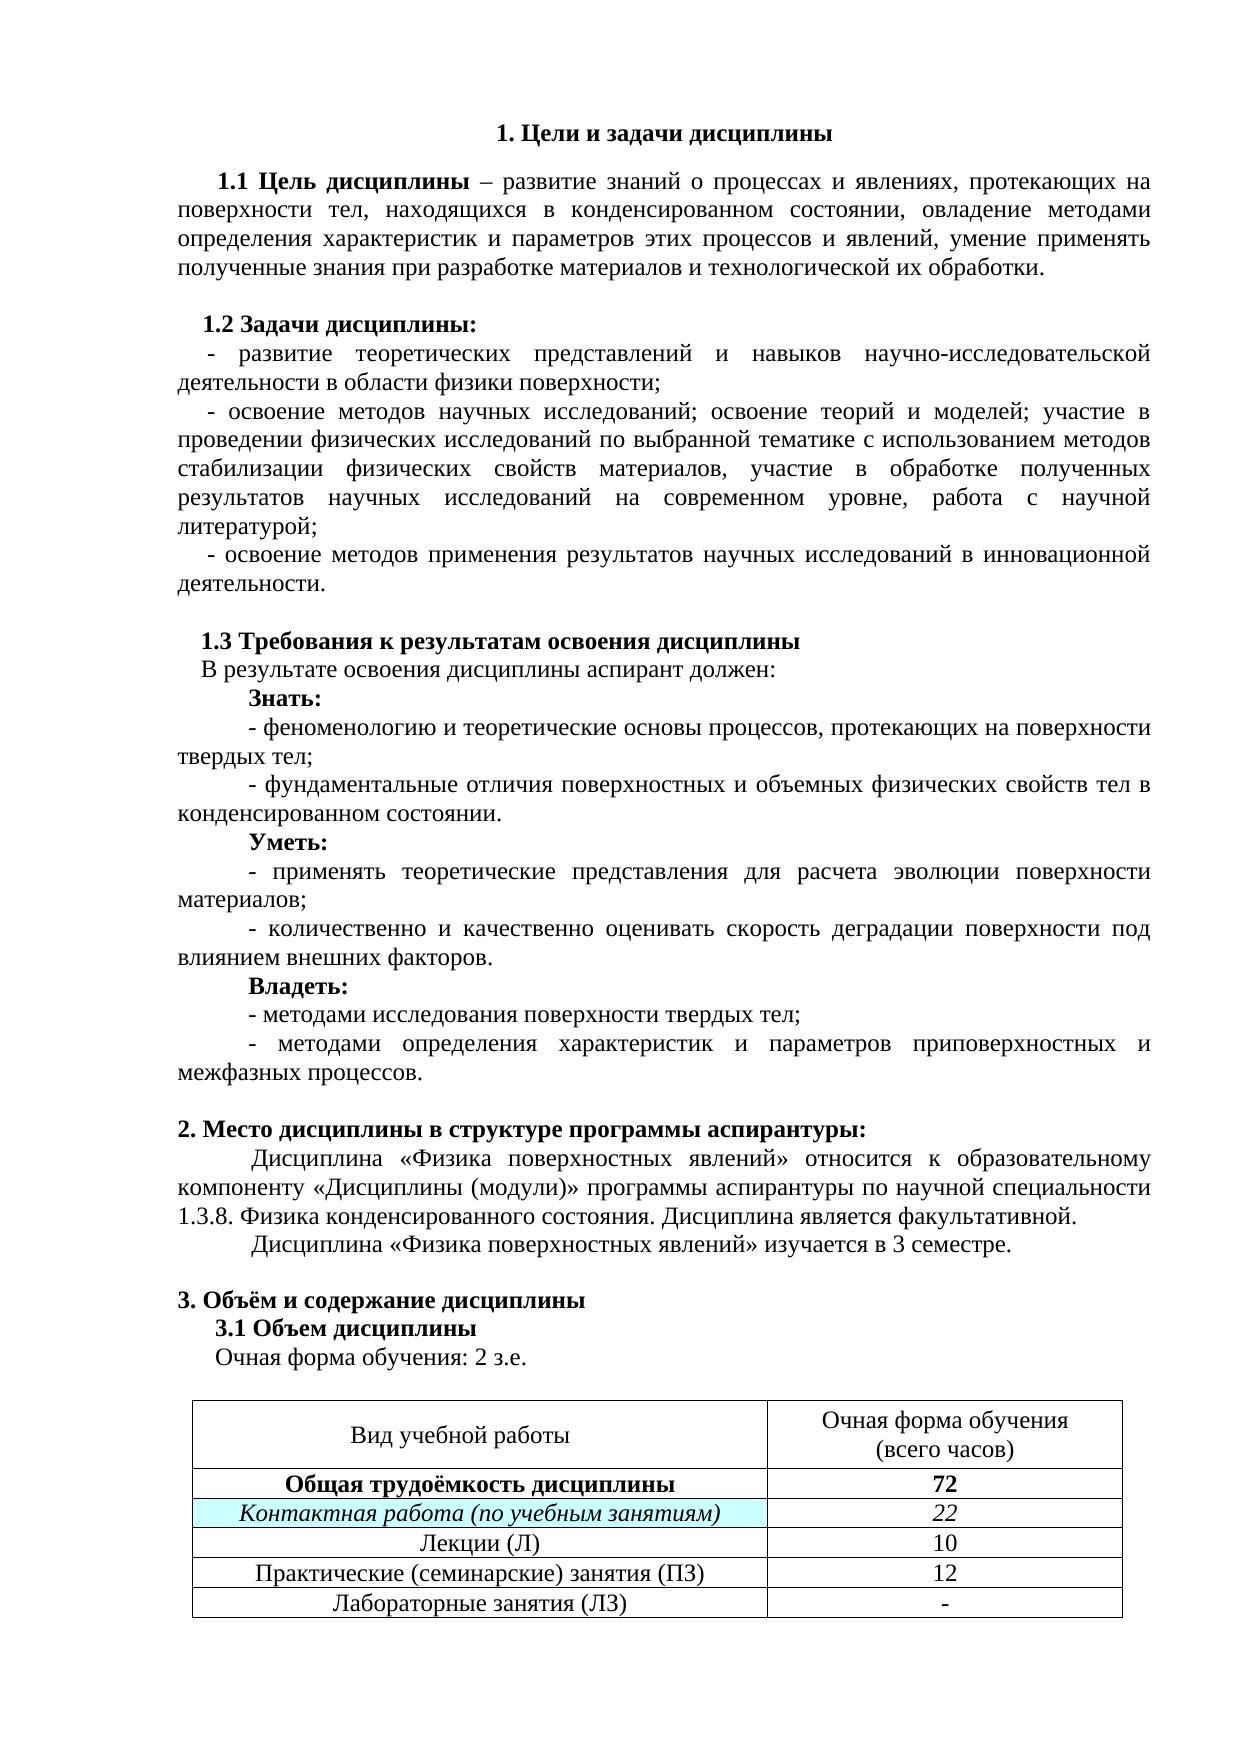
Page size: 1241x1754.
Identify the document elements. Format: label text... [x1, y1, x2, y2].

table_header Очная форма обучения (всего часов) [768, 1401, 1122, 1468]
text - развитие теоретических представлений и навыков научно-исследовательской деятельности в области физики поверхности; [177, 338, 1152, 396]
text 1.3 Требования к результатам освоения дисциплины [176, 626, 1152, 654]
text 3.1 Объем дисциплины [215, 1313, 1152, 1342]
table_header Вид учебной работы [193, 1401, 767, 1468]
table_cell 22 [768, 1499, 1122, 1527]
text 3. Объём и содержание дисциплины [177, 1285, 1152, 1313]
text Дисциплина «Физика поверхностных явлений» изучается в 3 семестре. [177, 1229, 1152, 1258]
table_cell Практические (семинарские) занятия (ПЗ) [193, 1558, 767, 1587]
text 1.1 Цель дисциплины – развитие знаний о процессах и явлениях, протекающих на поверхности тел, находящихся в конденсированном состоянии, овладение методами определения характеристик и параметров этих процессов и явлений, умение применять полученные знания при разработке материалов и технологической их обработки. [177, 166, 1152, 281]
table_cell 72 [768, 1469, 1122, 1497]
text - количественно и качественно оценивать скорость деградации поверхности под влиянием внешних факторов. [177, 913, 1152, 971]
text - фундаментальные отличия поверхностных и объемных физических свойств тел в конденсированном состоянии. [177, 769, 1152, 827]
text В результате освоения дисциплины аспирант должен: [176, 654, 1152, 683]
text 2. Место дисциплины в структуре программы аспирантуры: [177, 1114, 1112, 1143]
text Знать: [177, 683, 1152, 712]
text - методами исследования поверхности твердых тел; [177, 999, 1152, 1028]
text Уметь: [177, 827, 1152, 856]
text - освоение методов применения результатов научных исследований в инновационной деятельности. [177, 539, 1152, 597]
text Владеть: [177, 971, 1152, 999]
table_cell 12 [768, 1558, 1122, 1587]
text 1.2 Задачи дисциплины: [177, 309, 1152, 338]
text - методами определения характеристик и параметров приповерхностных и межфазных процессов. [177, 1028, 1152, 1086]
text - феноменологию и теоретические основы процессов, протекающих на поверхности твердых тел; [177, 712, 1152, 769]
table_cell Контактная работа (по учебным занятиям) [193, 1499, 767, 1527]
text Очная форма обучения: 2 з.е. [215, 1342, 1152, 1371]
text 1. Цели и задачи дисциплины [177, 118, 1152, 147]
table_cell Лабораторные занятия (ЛЗ) [193, 1588, 767, 1617]
text - применять теоретические представления для расчета эволюции поверхности материалов; [177, 856, 1152, 913]
text - освоение методов научных исследований; освоение теорий и моделей; участие в проведении физических исследований по выбранной тематике с использованием методов стабилизации физических свойств материалов, участие в обработке полученных результатов научных исследований на современном уровне, работа с научной литературой; [177, 396, 1152, 539]
table_cell 10 [768, 1528, 1122, 1557]
table_cell - [768, 1588, 1122, 1617]
table_cell Общая трудоёмкость дисциплины [193, 1469, 767, 1497]
text Дисциплина «Физика поверхностных явлений» относится к образовательному компоненту «Дисциплины (модули)» программы аспирантуры по научной специальности 1.3.8. Физика конденсированного состояния. Дисциплина является факультативной. [177, 1143, 1152, 1229]
table_cell Лекции (Л) [193, 1528, 767, 1557]
